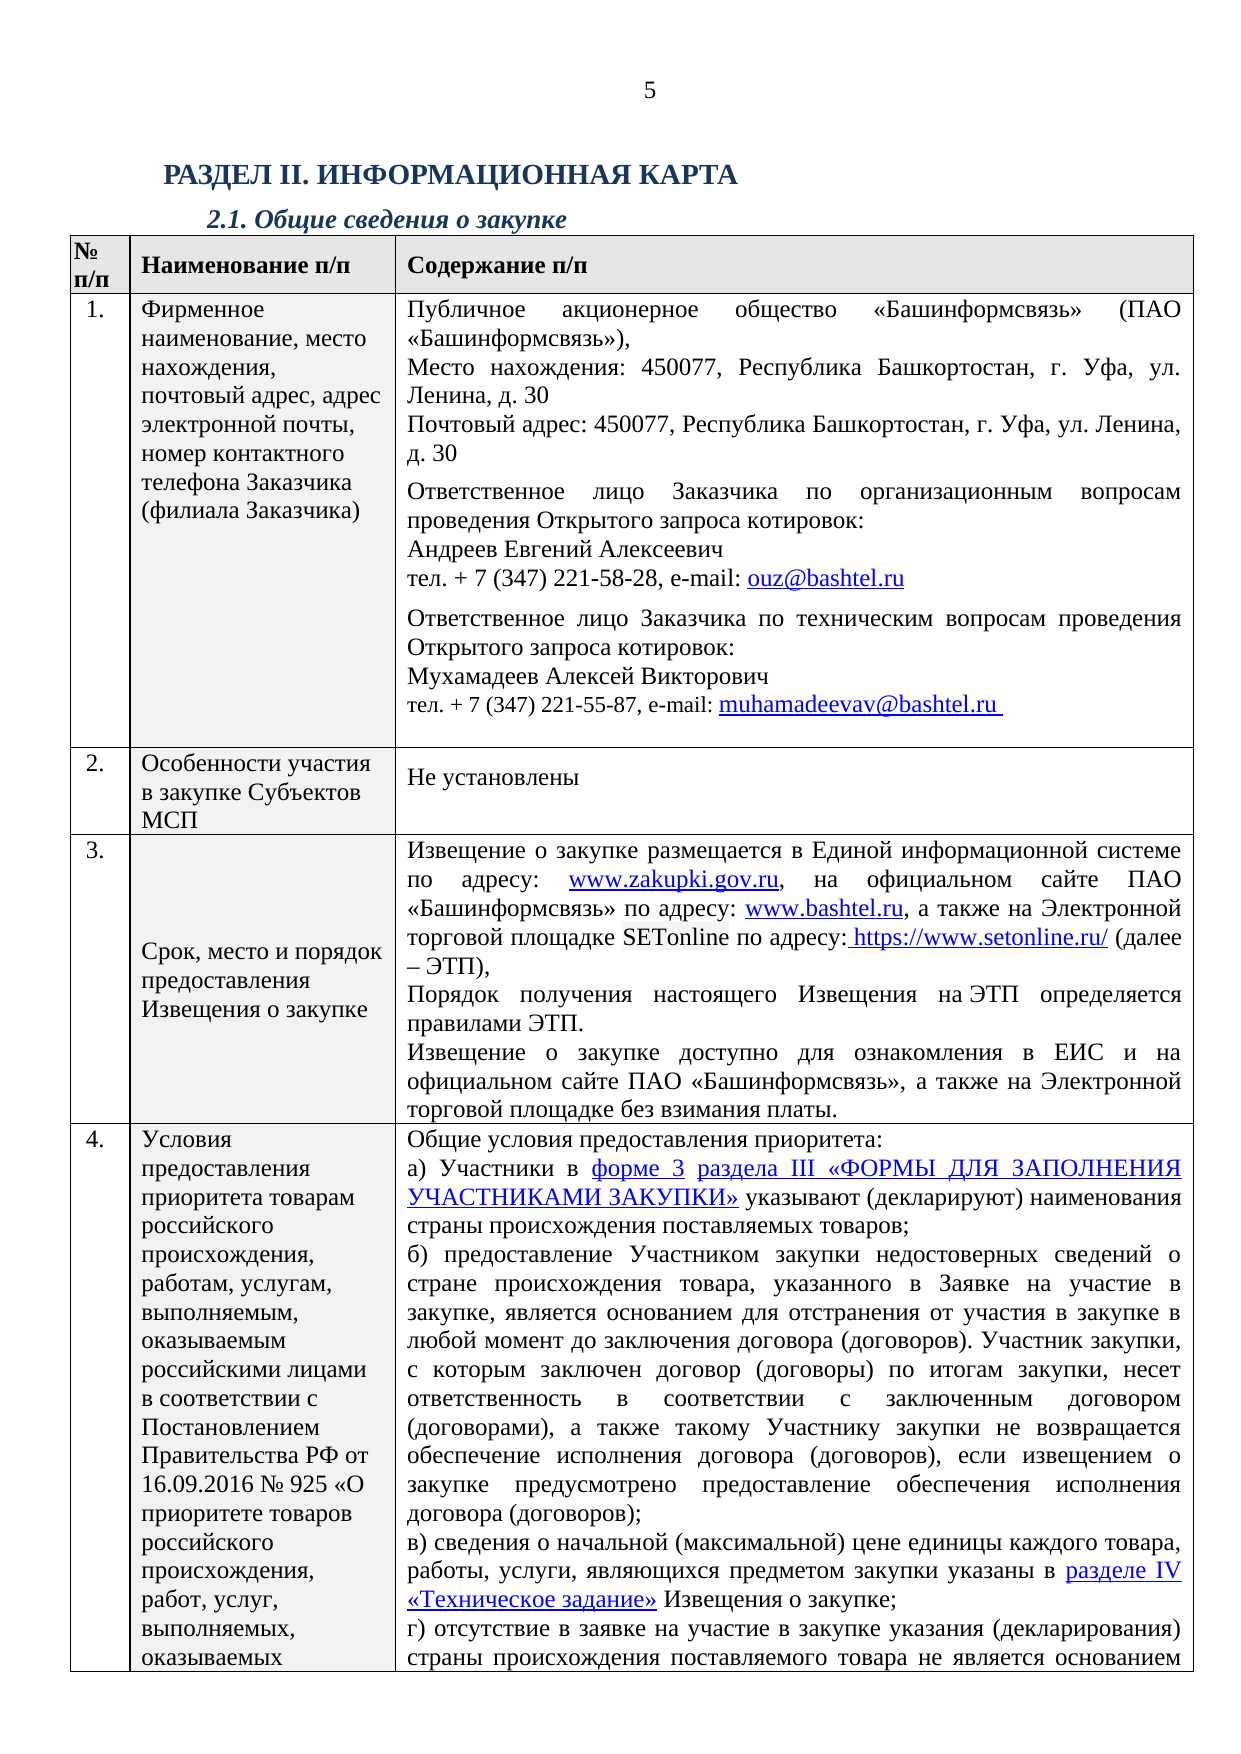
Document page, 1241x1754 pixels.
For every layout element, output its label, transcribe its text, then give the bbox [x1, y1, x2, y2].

table_header Содержание п/п [396, 236, 1193, 293]
table_header № п/п [71, 236, 129, 293]
table_cell Фирменное наименование, место нахождения, почтовый адрес, адрес электронной почты, номер контактного телефона Заказчика (филиала Заказчика) [131, 294, 395, 747]
table_cell Публичное акционерное общество «Башинформсвязь» (ПАО «Башинформсвязь»), Место нахождения: 450077, Республика Башкортостан, г. Уфа, ул. Ленина, д. 30 Почтовый адрес: 450077, Республика Башкортостан, г. Уфа, ул. Ленина, д. 30 Ответственное лицо Заказчика по организационным вопросам проведения Открытого запроса котировок: Андреев Евгений Алексеевич тел. + 7 (347) 221-58-28, e-mail: ouz@bashtel.ru Ответственное лицо Заказчика по техническим вопросам проведения Открытого запроса котировок: Мухамадеев Алексей Викторович тел. + 7 (347) 221-55-87, e-mail: muhamadeevav@bashtel.ru [396, 294, 1193, 747]
table_cell [71, 1124, 129, 1671]
text 2.1. Общие сведения о закупке [207, 203, 1181, 235]
table_header Наименование п/п [131, 236, 395, 293]
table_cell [396, 1124, 1193, 1671]
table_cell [131, 1124, 395, 1671]
table_cell [71, 835, 129, 1123]
table_cell Особенности участия в закупке Субъектов МСП [131, 748, 395, 834]
text РАЗДЕЛ II. ИНФОРМАЦИОННАЯ КАРТА [163, 157, 1181, 191]
table_cell [71, 748, 129, 834]
table_cell Не установлены [396, 748, 1193, 834]
table_cell [71, 294, 129, 747]
table_cell Срок, место и порядок предоставления Извещения о закупке [131, 835, 395, 1123]
table_cell Извещение о закупке размещается в Единой информационной системе по адресу: www.zakupki.gov.ru, на официальном сайте ПАО «Башинформсвязь» по адресу: www.bashtel.ru, а также на Электронной торговой площадке SETonline по адресу: https://www.setonline.ru/ (далее – ЭТП), Порядок получения настоящего Извещения на ЭТП определяется правилами ЭТП. Извещение о закупке доступно для ознакомления в ЕИС и на официальном сайте ПАО «Башинформсвязь», а также на Электронной торговой площадке без взимания платы. [396, 835, 1193, 1123]
